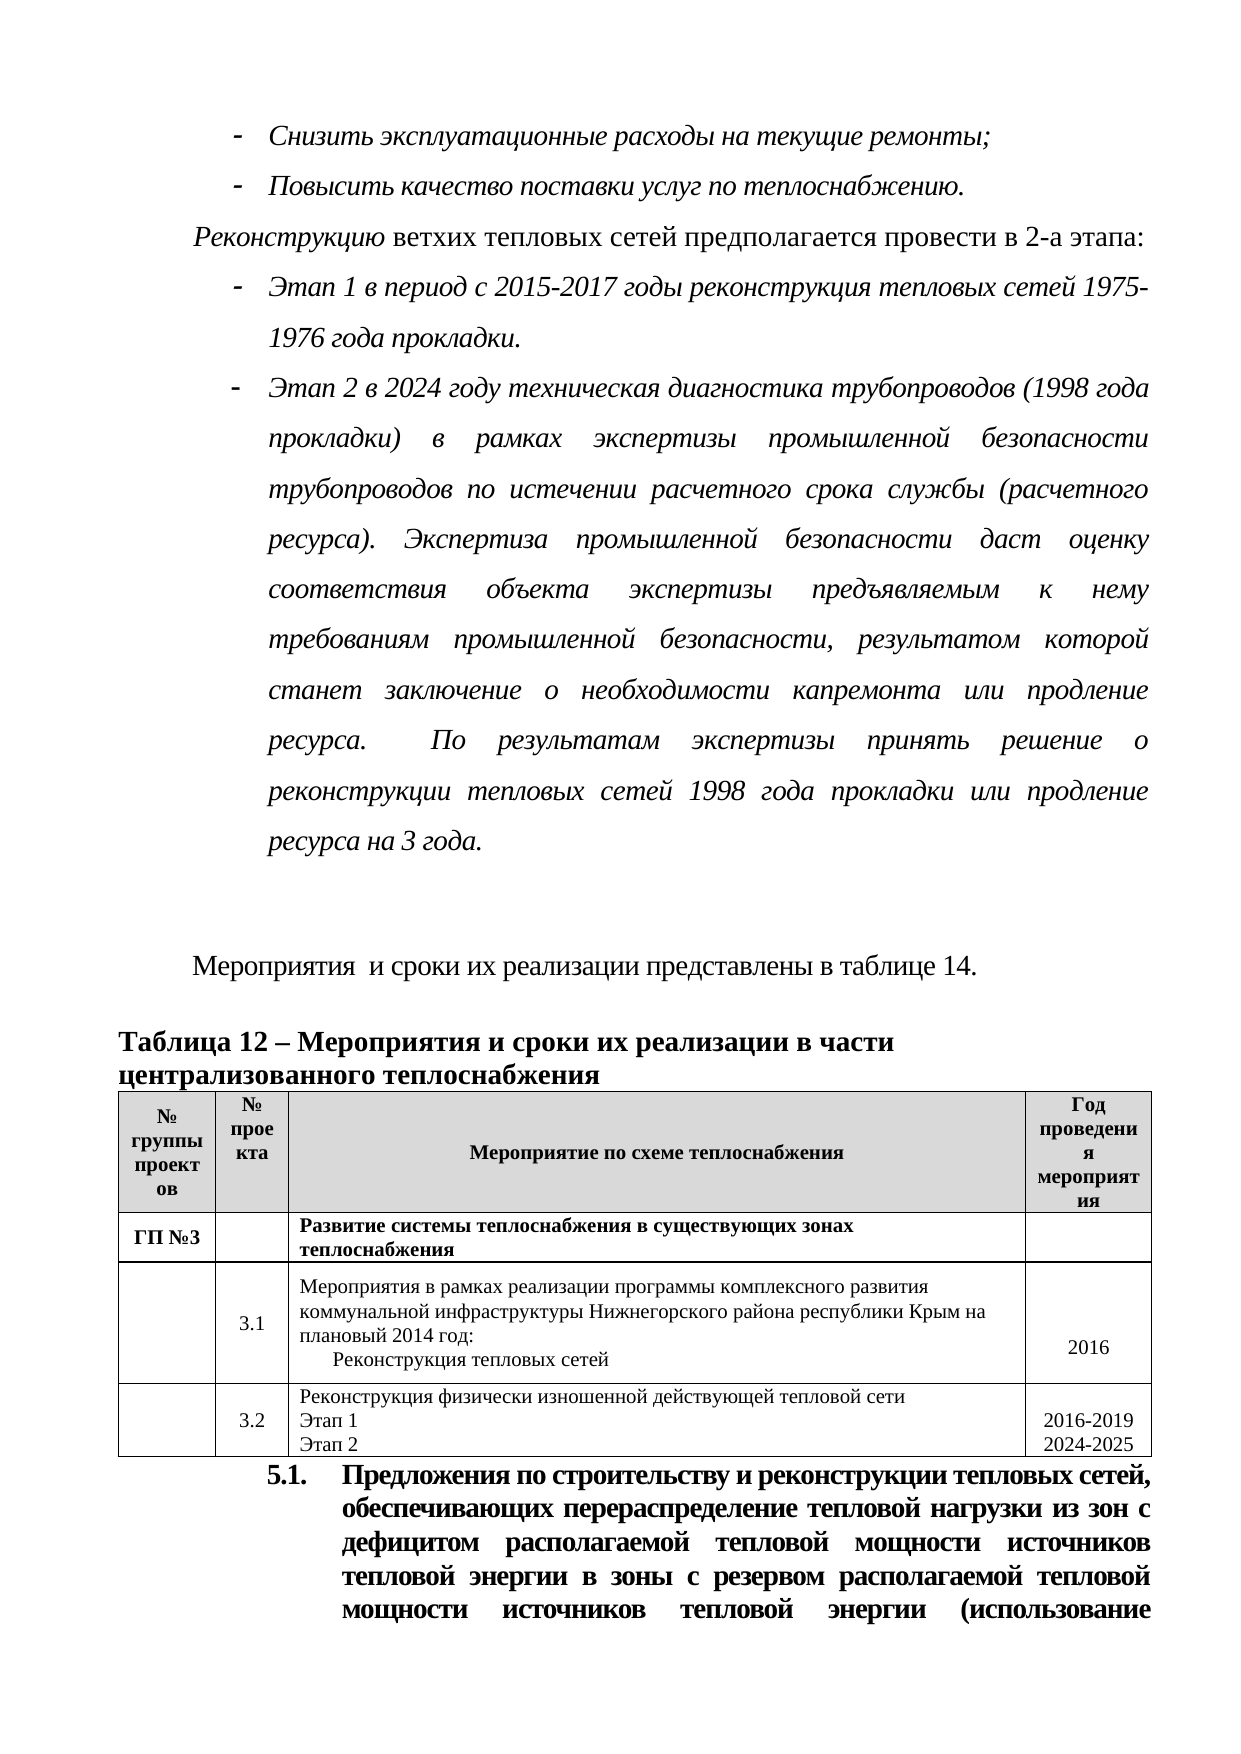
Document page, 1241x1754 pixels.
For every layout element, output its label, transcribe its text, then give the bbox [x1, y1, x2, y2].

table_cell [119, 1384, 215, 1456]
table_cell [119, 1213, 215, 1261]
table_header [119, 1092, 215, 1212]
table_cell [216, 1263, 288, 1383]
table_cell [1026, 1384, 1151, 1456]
list Этап 2 в 2024 году техническая диагностика трубопроводов (1998 года прокладки) в рамках экспертизы промышленной безопасности трубопроводов по истечении расчетного срока службы (расчетного ресурса). Экспертиза промышленной безопасности даст оценку соответствия объекта экспертизы предъявляемым к нему требованиям промышленной безопасности, результатом которой станет заключение о необходимости капремонта или продление ресурса. По результатам экспертизы принять решение о реконструкции тепловых сетей 1998 года прокладки или продление ресурса на 3 года. [231, 370, 1149, 856]
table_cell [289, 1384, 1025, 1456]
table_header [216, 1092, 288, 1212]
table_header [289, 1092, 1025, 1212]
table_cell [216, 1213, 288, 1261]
text Таблица 14 – Мероприятия и сроки их реализации в части централизованного теплоснабжения [118, 1024, 1152, 1091]
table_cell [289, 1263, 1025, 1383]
text Реконструкцию ветхих тепловых сетей предполагается провести в 2-а этапа: [193, 219, 1149, 252]
list Снизить эксплуатационные расходы на текущие ремонты; [231, 118, 1149, 152]
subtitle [267, 1457, 1152, 1625]
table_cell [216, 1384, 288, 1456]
list Этап 1 в период с 2015-2017 годы реконструкция тепловых сетей 1975-1976 года прокладки. [231, 269, 1149, 353]
list Повысить качество поставки услуг по теплоснабжению. [231, 168, 1149, 202]
text Мероприятия и сроки их реализации представлены в таблице 14. [118, 948, 1152, 982]
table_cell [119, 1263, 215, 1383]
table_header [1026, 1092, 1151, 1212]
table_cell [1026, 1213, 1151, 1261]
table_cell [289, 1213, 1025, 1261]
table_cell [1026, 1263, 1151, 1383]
